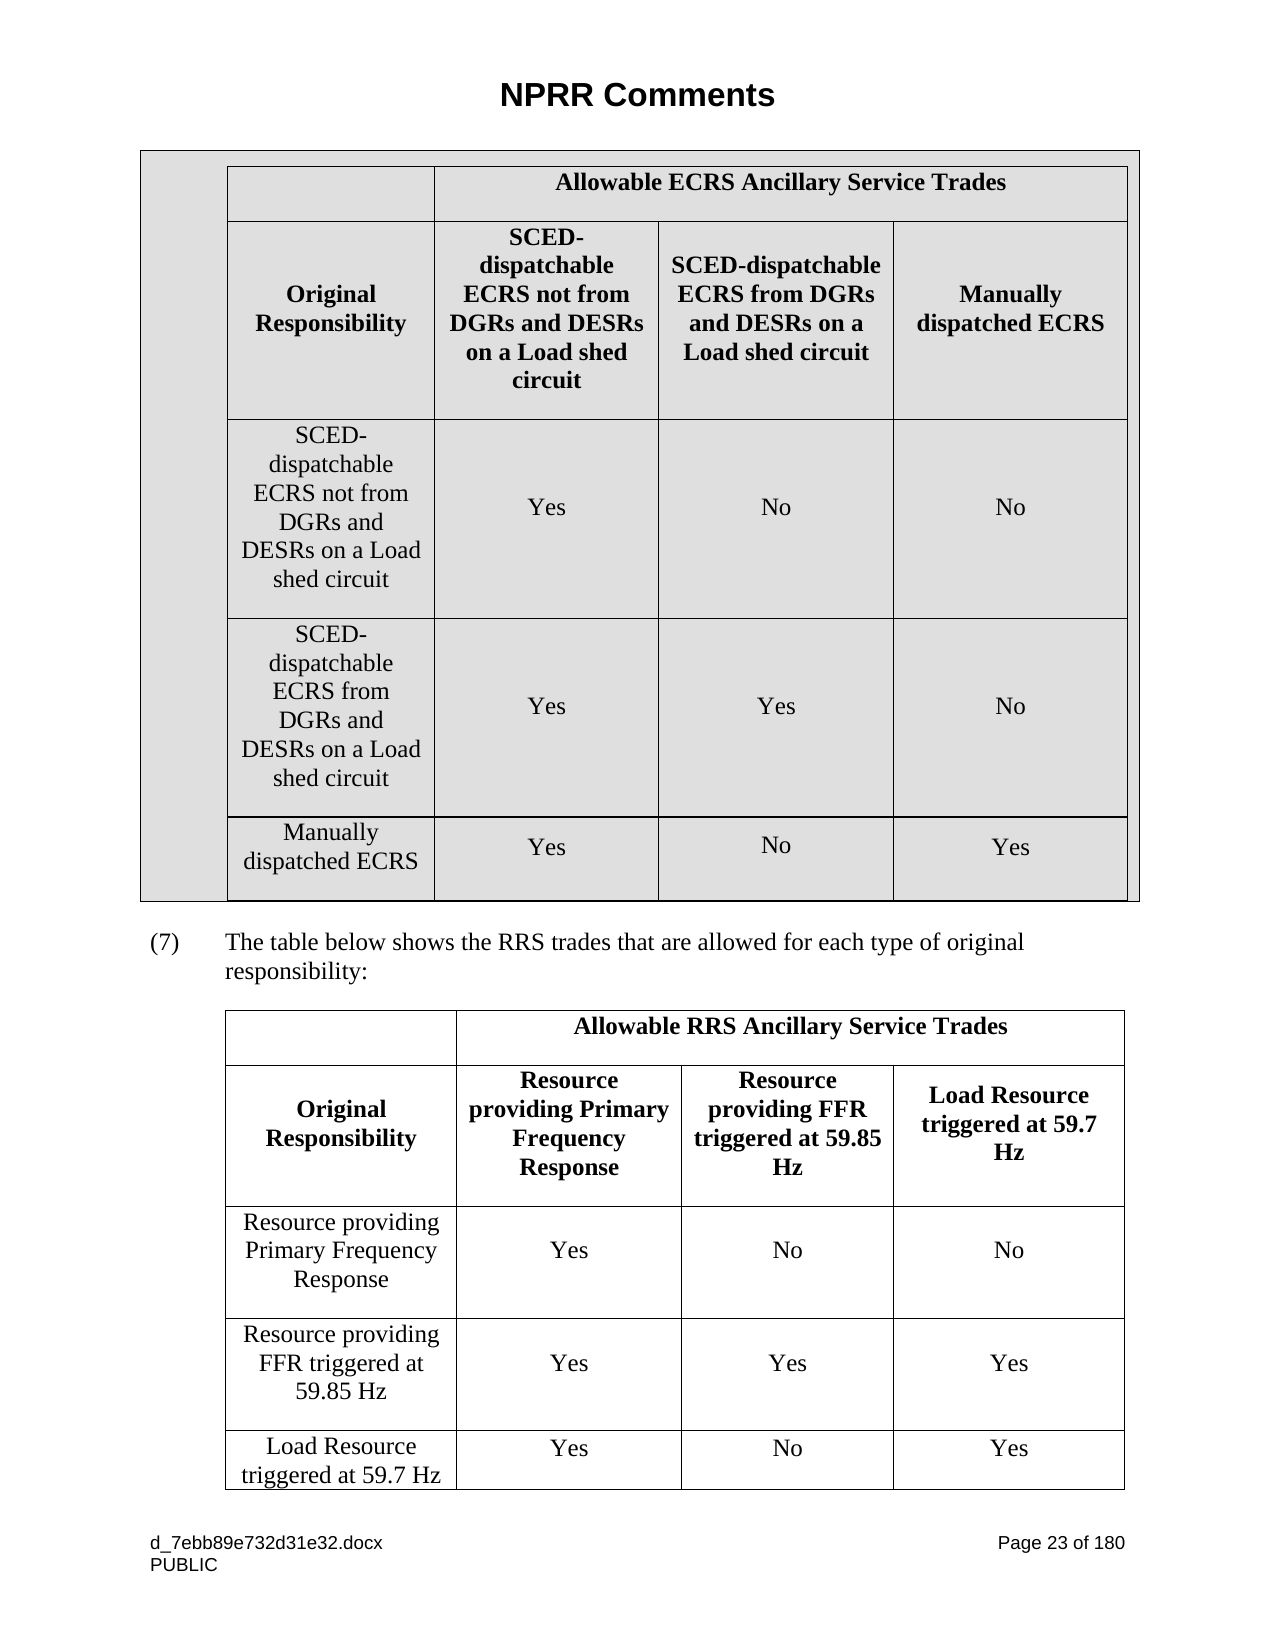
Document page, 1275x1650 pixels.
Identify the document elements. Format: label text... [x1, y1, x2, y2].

table_cell Yes [682, 1319, 893, 1430]
table_cell Yes [457, 1207, 681, 1318]
text (7) The table below shows the RRS trades that are allowed for each type of original responsibility: [150, 927, 1125, 985]
table_cell No [682, 1207, 893, 1318]
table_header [141, 151, 1139, 901]
table_cell Resource providing Primary Frequency Response [457, 1066, 681, 1206]
table_header [226, 1011, 456, 1064]
table_cell No [894, 1207, 1124, 1318]
table_cell Load Resource triggered at 59.7 Hz [894, 1066, 1124, 1206]
table_cell Resource providing Primary Frequency Response [226, 1207, 456, 1318]
table_cell Yes [894, 1319, 1124, 1430]
table_cell Load Resource triggered at 59.7 Hz [226, 1431, 456, 1489]
table_cell Yes [894, 1431, 1124, 1489]
table_header Allowable RRS Ancillary Service Trades [457, 1011, 1124, 1064]
table_cell Resource providing FFR triggered at 59.85 Hz [682, 1066, 893, 1206]
table_cell Yes [457, 1319, 681, 1430]
table_cell Original Responsibility [226, 1066, 456, 1206]
table_cell Resource providing FFR triggered at 59.85 Hz [226, 1319, 456, 1430]
table_cell No [682, 1431, 893, 1489]
table_cell Yes [457, 1431, 681, 1489]
